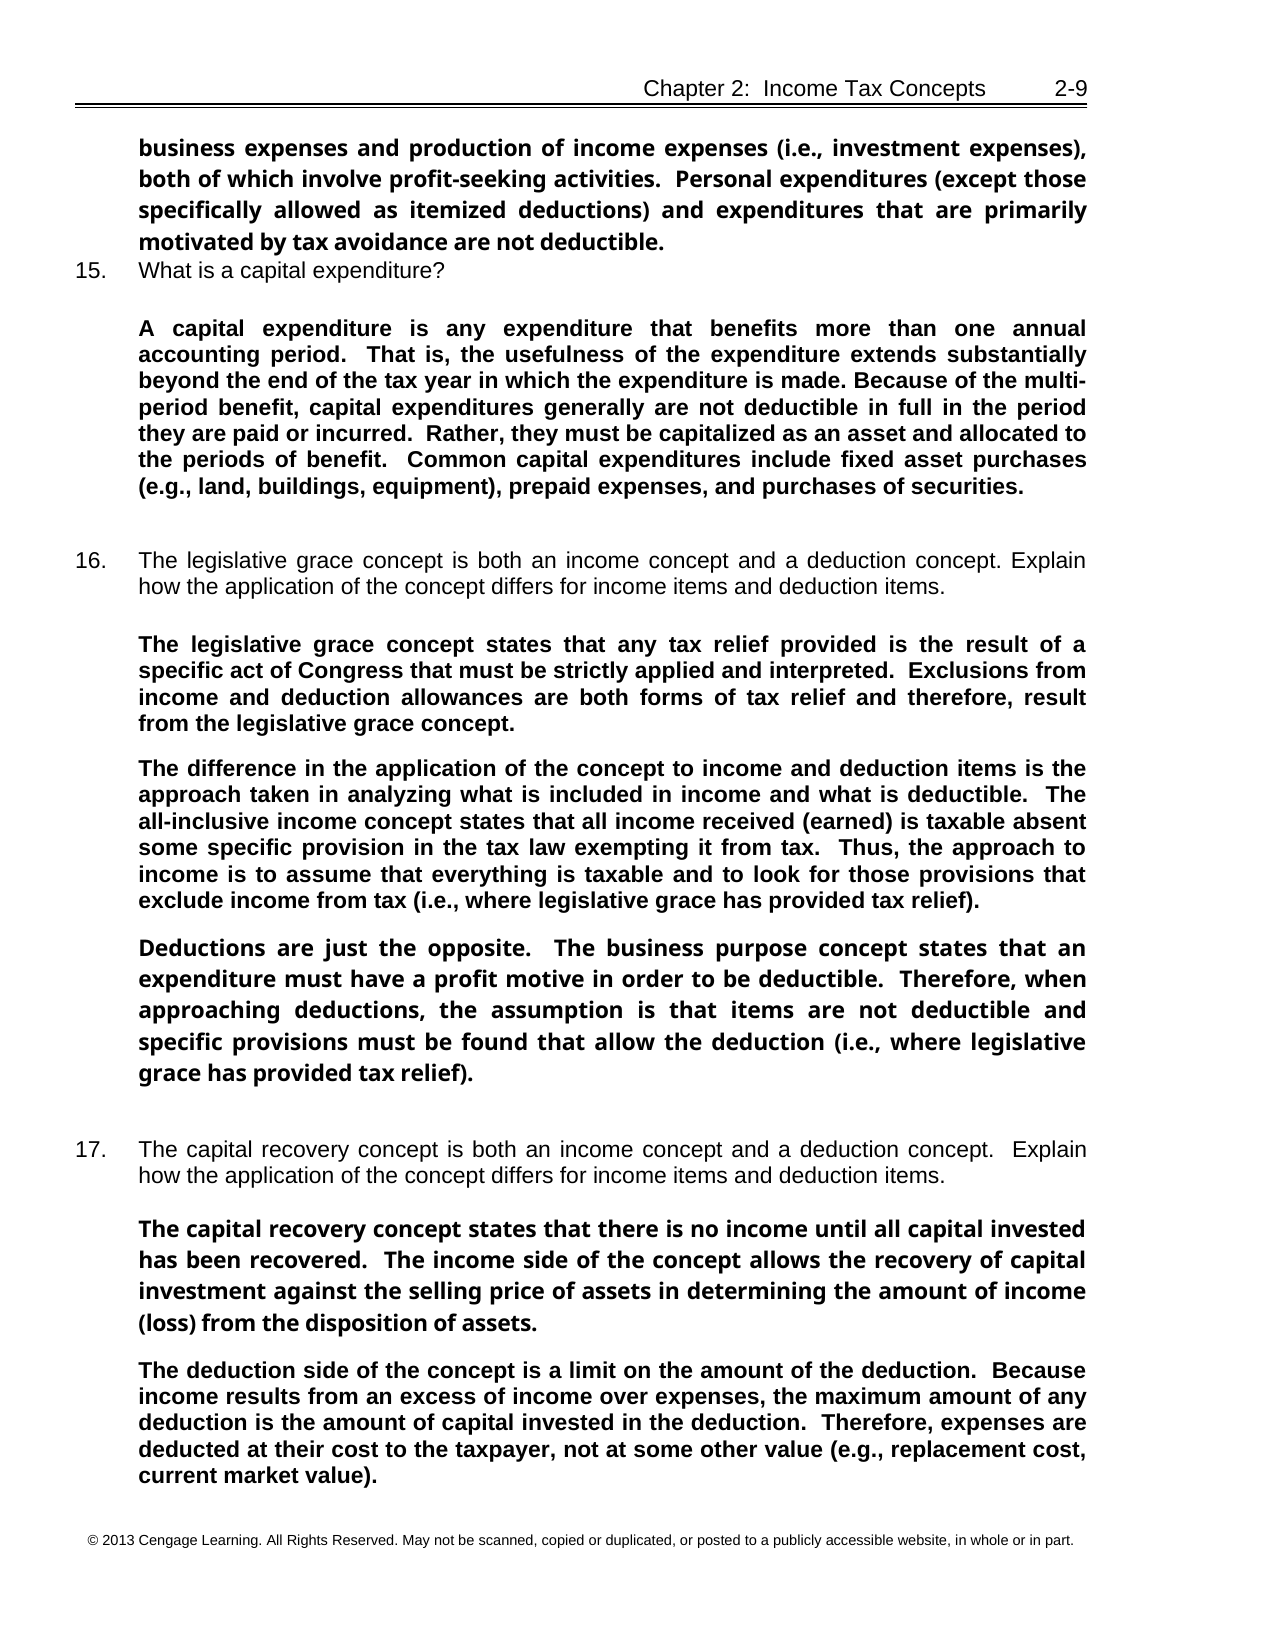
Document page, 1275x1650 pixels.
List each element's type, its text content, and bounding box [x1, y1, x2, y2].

text 15. What is a capital expenditure? [75, 257, 1087, 283]
text The capital recovery concept states that there is no income until all capital invested has been recovered. The income side of the concept allows the recovery of capital investment against the selling price of assets in determining the amount of income (loss) from the disposition of assets. [75, 1213, 1087, 1338]
text 17. The capital recovery concept is both an income concept and a deduction concept. Explain how the application of the concept differs for income items and deduction items. [75, 1136, 1087, 1189]
text 16. The legislative grace concept is both an income concept and a deduction concept. Explain how the application of the concept differs for income items and deduction items. [75, 547, 1087, 600]
text A capital expenditure is any expenditure that benefits more than one annual accounting period. That is, the usefulness of the expenditure extends substantially beyond the end of the tax year in which the expenditure is made. Because of the multi-period benefit, capital expenditures generally are not deductible in full in the period they are paid or incurred. Rather, they must be capitalized as an asset and allocated to the periods of benefit. Common capital expenditures include fixed asset purchases (e.g., land, buildings, equipment), prepaid expenses, and purchases of securities. [75, 314, 1087, 499]
text Deductions are just the opposite. The business purpose concept states that an expenditure must have a profit motive in order to be deductible. Therefore, when approaching deductions, the assumption is that items are not deductible and specific provisions must be found that allow the deduction (i.e., where legislative grace has provided tax relief). [75, 932, 1087, 1088]
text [75, 132, 1087, 257]
text The deduction side of the concept is a limit on the amount of the deduction. Because income results from an excess of income over expenses, the maximum amount of any deduction is the amount of capital invested in the deduction. Therefore, expenses are deducted at their cost to the taxpayer, not at some other value (e.g., replacement cost, current market value). [75, 1357, 1087, 1488]
text The legislative grace concept states that any tax relief provided is the result of a specific act of Congress that must be strictly applied and interpreted. Exclusions from income and deduction allowances are both forms of tax relief and therefore, result from the legislative grace concept. [75, 631, 1087, 736]
text The difference in the application of the concept to income and deduction items is the approach taken in analyzing what is included in income and what is deductible. The all-inclusive income concept states that all income received (earned) is taxable absent some specific provision in the tax law exempting it from tax. Thus, the approach to income is to assume that everything is taxable and to look for those provisions that exclude income from tax (i.e., where legislative grace has provided tax relief). [75, 755, 1087, 913]
